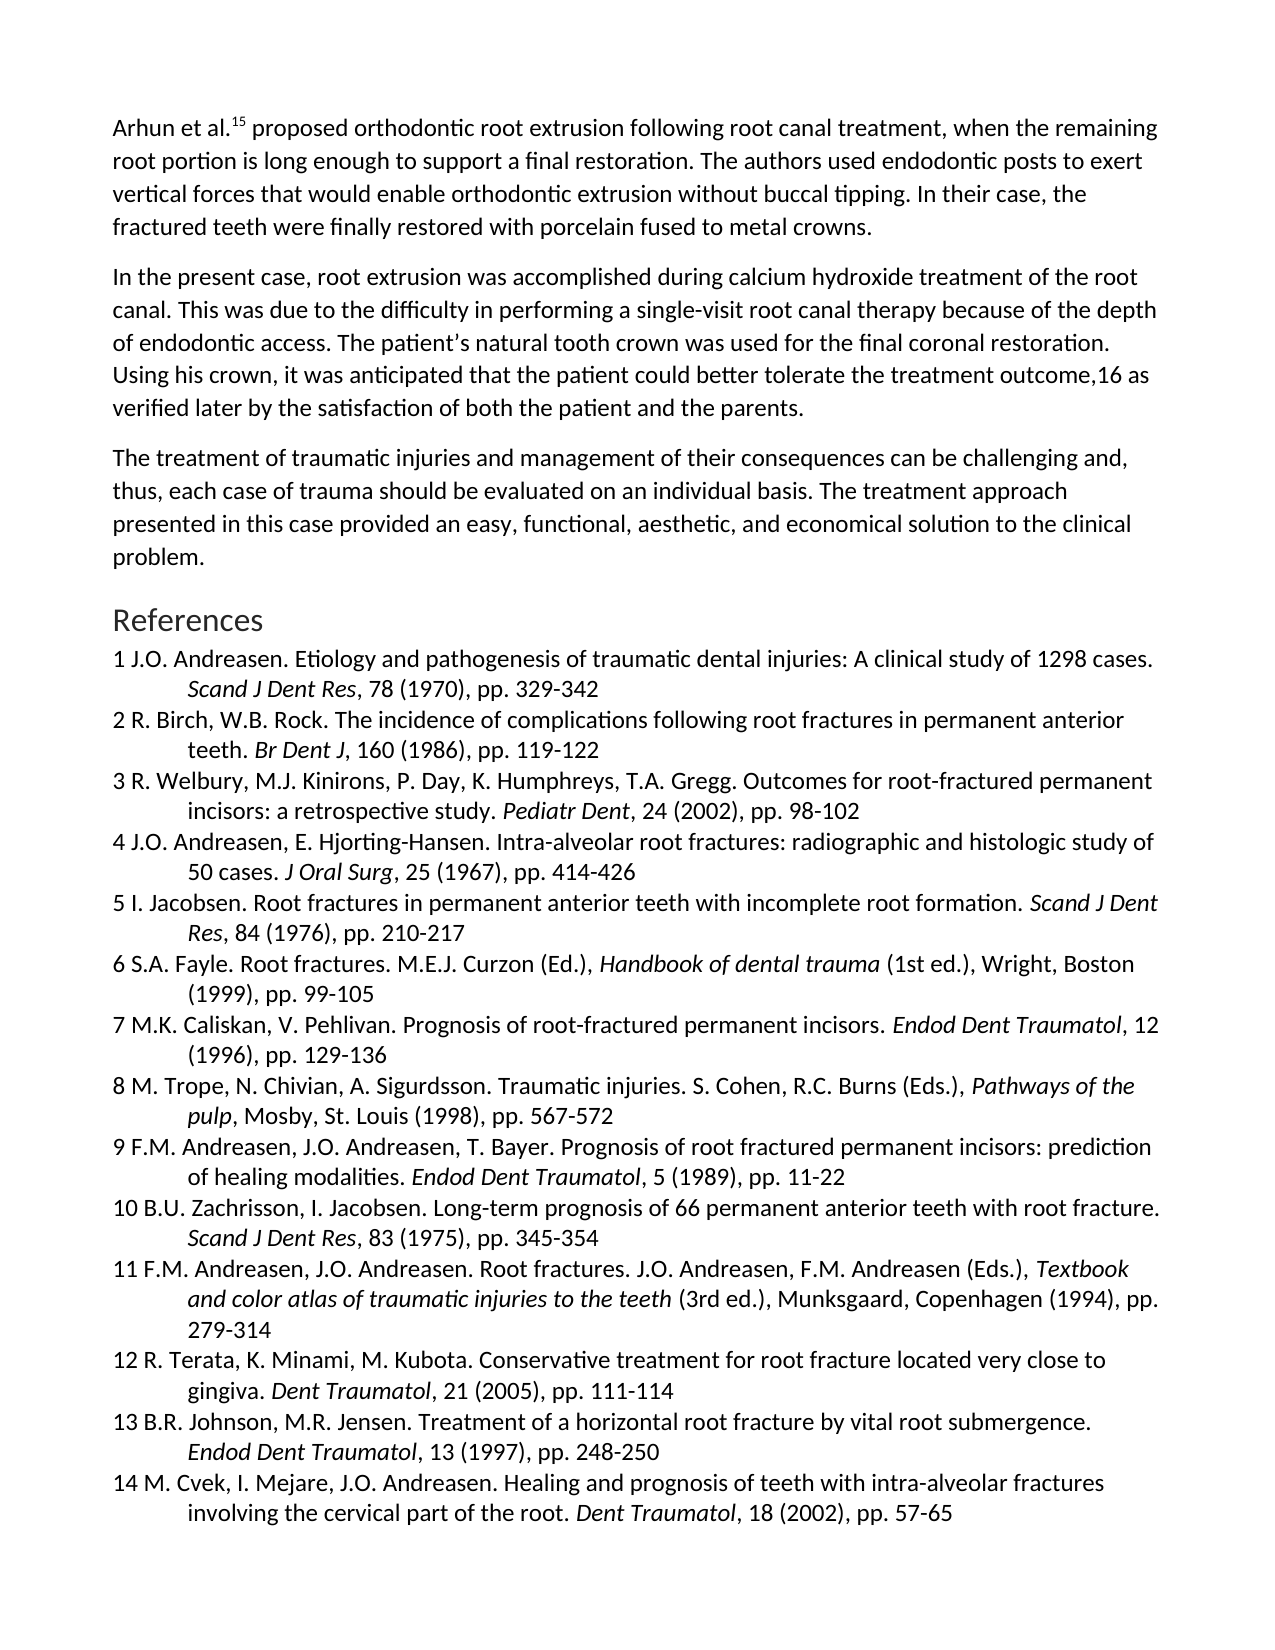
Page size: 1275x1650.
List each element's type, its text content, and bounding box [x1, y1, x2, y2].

text 5 I. Jacobsen. Root fractures in permanent anterior teeth with incomplete root formation. Scand J Dent Res, 84 (1976), pp. 210-217 [112, 887, 1162, 948]
text Arhun et al.15 proposed orthodontic root extrusion following root canal treatment, when the remaining root portion is long enough to support a final restoration. The authors used endodontic posts to exert vertical forces that would enable orthodontic extrusion without buccal tipping. In their case, the fractured teeth were finally restored with porcelain fused to metal crowns. [112, 112, 1162, 242]
text In the present case, root extrusion was accomplished during calcium hydroxide treatment of the root canal. This was due to the difficulty in performing a single-visit root canal therapy because of the depth of endodontic access. The patient’s natural tooth crown was used for the final coronal restoration. Using his crown, it was anticipated that the patient could better tolerate the treatment outcome,16 as verified later by the satisfaction of both the patient and the parents. [112, 261, 1162, 423]
text 9 F.M. Andreasen, J.O. Andreasen, T. Bayer. Prognosis of root fractured permanent incisors: prediction of healing modalities. Endod Dent Traumatol, 5 (1989), pp. 11-22 [112, 1131, 1162, 1192]
text 14 M. Cvek, I. Mejare, J.O. Andreasen. Healing and prognosis of teeth with intra-alveolar fractures involving the cervical part of the root. Dent Traumatol, 18 (2002), pp. 57-65 [112, 1467, 1162, 1528]
text 8 M. Trope, N. Chivian, A. Sigurdsson. Traumatic injuries. S. Cohen, R.C. Burns (Eds.), Pathways of the pulp, Mosby, St. Louis (1998), pp. 567-572 [112, 1070, 1162, 1131]
text 12 R. Terata, K. Minami, M. Kubota. Conservative treatment for root fracture located very close to gingiva. Dent Traumatol, 21 (2005), pp. 111-114 [112, 1345, 1162, 1406]
text 4 J.O. Andreasen, E. Hjorting-Hansen. Intra-alveolar root fractures: radiographic and histologic study of 50 cases. J Oral Surg, 25 (1967), pp. 414-426 [112, 826, 1162, 887]
text The treatment of traumatic injuries and management of their consequences can be challenging and, thus, each case of trauma should be evaluated on an individual basis. The treatment approach presented in this case provided an easy, functional, aesthetic, and economical solution to the clinical problem. [112, 442, 1162, 571]
text 6 S.A. Fayle. Root fractures. M.E.J. Curzon (Ed.), Handbook of dental trauma (1st ed.), Wright, Boston (1999), pp. 99-105 [112, 948, 1162, 1009]
text 7 M.K. Caliskan, V. Pehlivan. Prognosis of root-fractured permanent incisors. Endod Dent Traumatol, 12 (1996), pp. 129-136 [112, 1009, 1162, 1070]
subtitle References [112, 599, 1162, 639]
text 1 J.O. Andreasen. Etiology and pathogenesis of traumatic dental injuries: A clinical study of 1298 cases. Scand J Dent Res, 78 (1970), pp. 329-342 [112, 643, 1162, 704]
text 2 R. Birch, W.B. Rock. The incidence of complications following root fractures in permanent anterior teeth. Br Dent J, 160 (1986), pp. 119-122 [112, 704, 1162, 765]
text 13 B.R. Johnson, M.R. Jensen. Treatment of a horizontal root fracture by vital root submergence. Endod Dent Traumatol, 13 (1997), pp. 248-250 [112, 1406, 1162, 1467]
text 3 R. Welbury, M.J. Kinirons, P. Day, K. Humphreys, T.A. Gregg. Outcomes for root-fractured permanent incisors: a retrospective study. Pediatr Dent, 24 (2002), pp. 98-102 [112, 765, 1162, 826]
text 10 B.U. Zachrisson, I. Jacobsen. Long-term prognosis of 66 permanent anterior teeth with root fracture. Scand J Dent Res, 83 (1975), pp. 345-354 [112, 1192, 1162, 1253]
text 11 F.M. Andreasen, J.O. Andreasen. Root fractures. J.O. Andreasen, F.M. Andreasen (Eds.), Textbook and color atlas of traumatic injuries to the teeth (3rd ed.), Munksgaard, Copenhagen (1994), pp. 279-314 [112, 1253, 1162, 1345]
